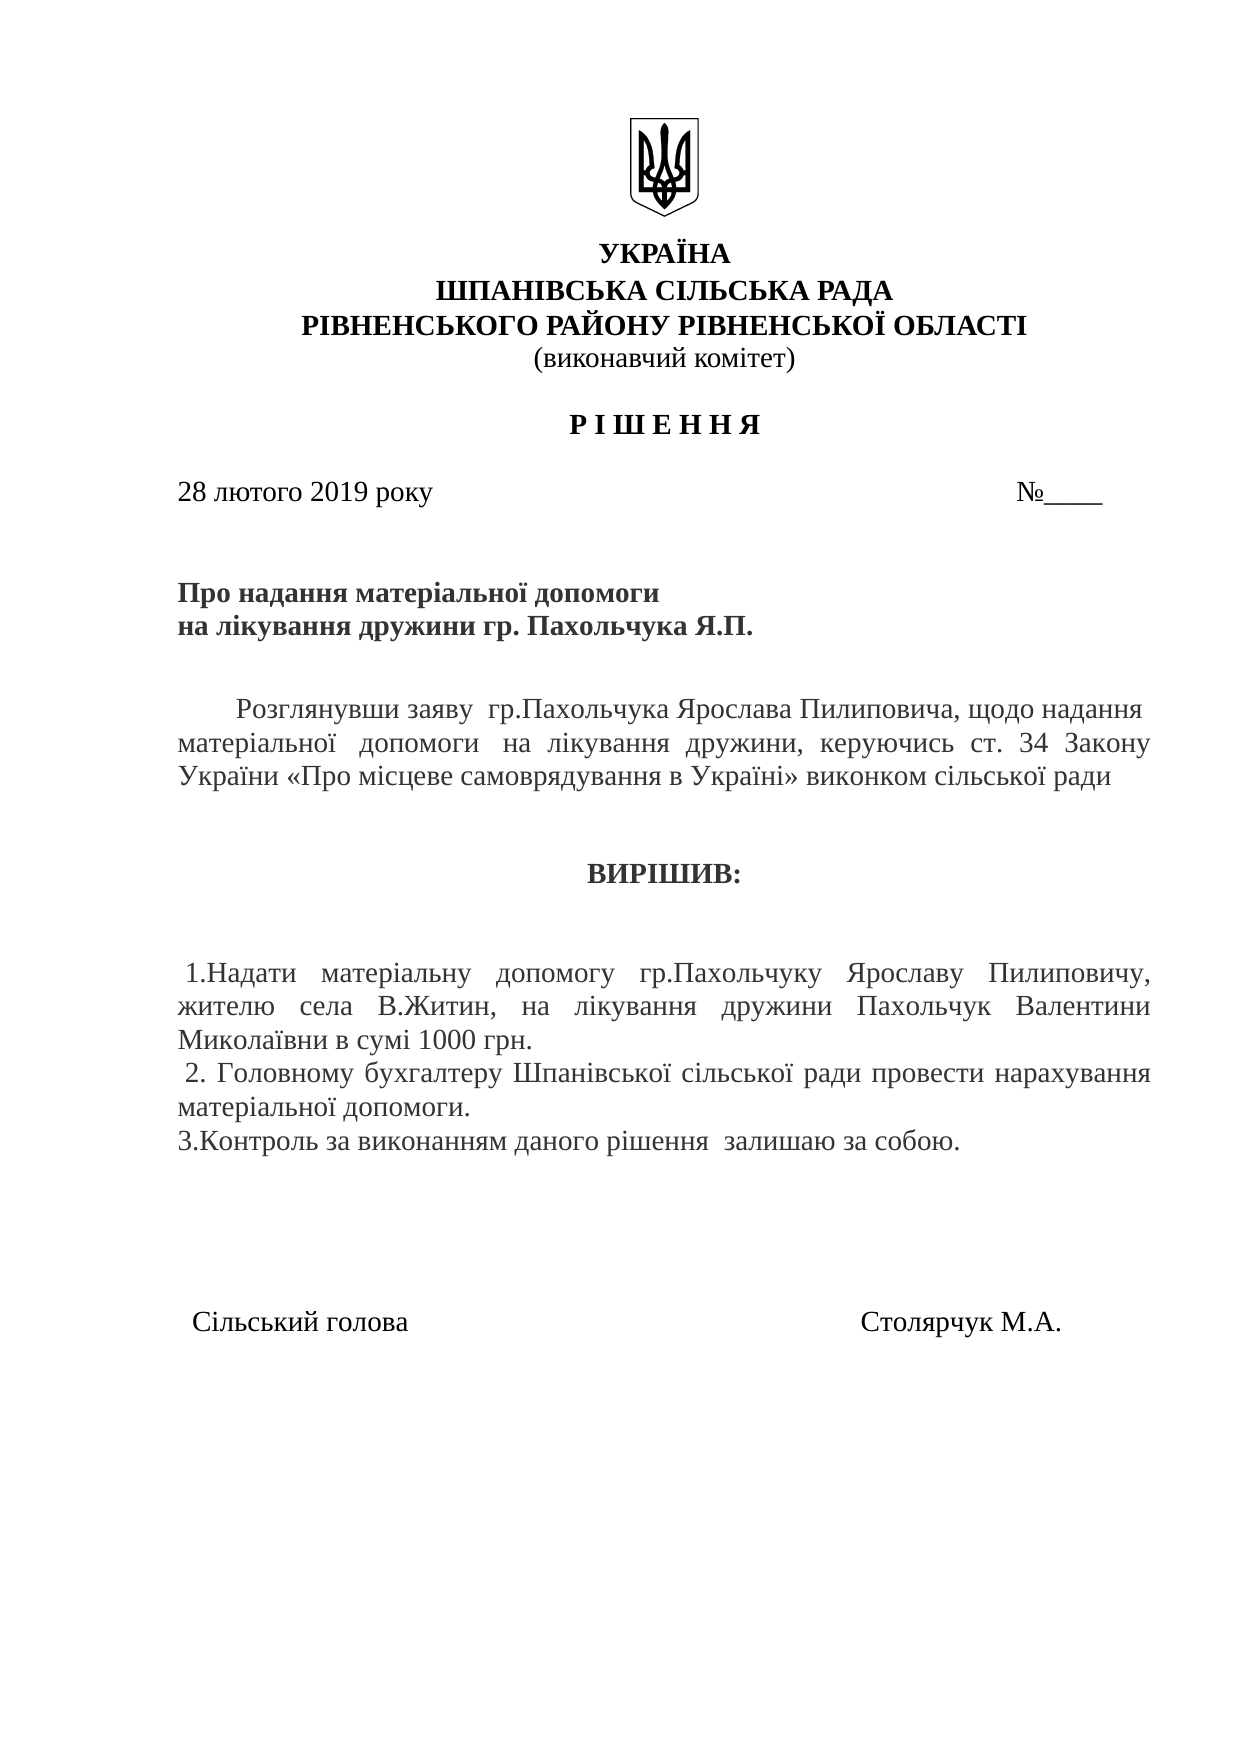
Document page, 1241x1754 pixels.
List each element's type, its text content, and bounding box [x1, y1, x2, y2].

text на лікування дружини гр. Пахольчука Я.П. [177, 608, 1152, 642]
text Про надання матеріальної допомоги [177, 575, 1152, 608]
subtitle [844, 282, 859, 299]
text Р І Ш Е Н Н Я [177, 407, 1152, 441]
text Україна [177, 236, 1152, 269]
text (виконавчий комітет) [177, 340, 1152, 374]
text 2. Головному бухгалтеру Шпанівської сільської ради провести нарахування матеріальної допомоги. [177, 1056, 1152, 1123]
subtitle ШПАНІВСЬКА сільська рада [177, 282, 853, 305]
text 3.Контроль за виконанням даного рішення залишаю за собою. [177, 1123, 1152, 1156]
text РІВНЕНСЬКОГО РАЙОНУ РІВНЕНСЬКОЇ ОБЛАСТІ [177, 317, 1152, 340]
text ВИРІШИВ: [177, 857, 1152, 890]
text 1.Надати матеріальну допомогу гр.Пахольчуку Ярославу Пилиповичу, жителю села В.Житин, на лікування дружини Пахольчук Валентини Миколаївни в сумі 1000 грн. [177, 955, 1152, 1056]
text 28 лютого 2019 року №____ [177, 474, 1152, 508]
text Сільський голова Столярчук М.А. [177, 1304, 1152, 1337]
text Розглянувши заяву гр.Пахольчука Ярослава Пилиповича, щодо надання матеріальної допомоги на лікування дружини, керуючись ст. 34 Закону України «Про місцеве самоврядування в Україні» виконком сільської ради [177, 691, 1152, 792]
subtitle ШПАНІВСЬКА сільська рада [871, 282, 1152, 305]
